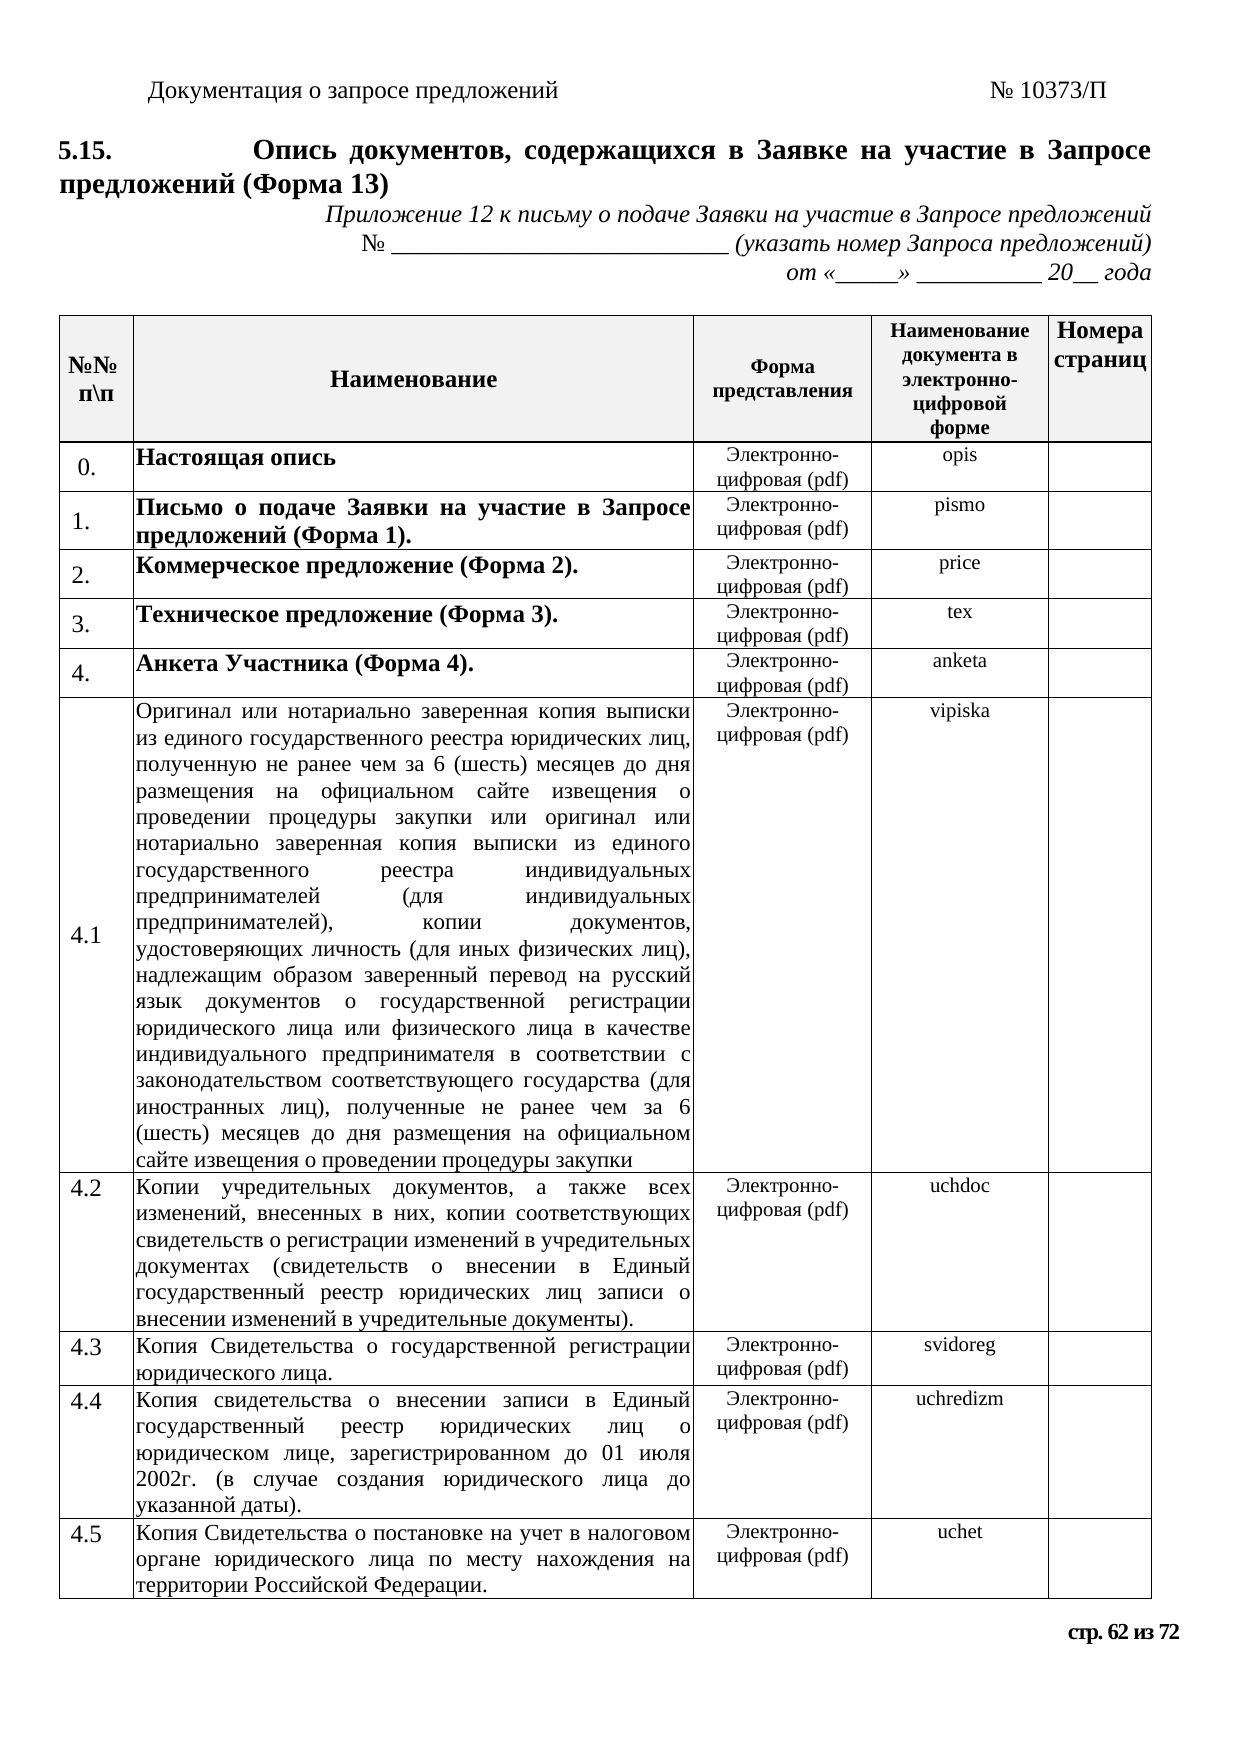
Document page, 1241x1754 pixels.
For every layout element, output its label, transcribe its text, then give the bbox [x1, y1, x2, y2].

table_header Наименование [134, 316, 693, 441]
table_cell [1049, 698, 1151, 1172]
table_cell [60, 550, 133, 598]
table_cell Копия Свидетельства о постановке на учет в налоговом органе юридического лица по месту нахождения на территории Российской Федерации. [134, 1519, 693, 1598]
table_cell svidoreg [872, 1332, 1048, 1385]
table_cell [60, 599, 133, 647]
table_cell 4.2 [60, 1173, 133, 1331]
table_cell uchredizm [872, 1386, 1048, 1518]
table_cell [1049, 1173, 1151, 1331]
table_cell Письмо о подаче Заявки на участие в Запросе предложений (Форма 1). [134, 492, 693, 549]
table_cell 4.1 [60, 698, 133, 1172]
table_cell [60, 649, 133, 697]
table_cell 4.5 [60, 1519, 133, 1598]
table_cell [1049, 550, 1151, 598]
text Опись документов, содержащихся в Заявке на участие в Запросе предложений (Форма 13) [58, 132, 1152, 199]
table_cell pismo [872, 492, 1048, 549]
table_cell vipiska [872, 698, 1048, 1172]
table_header Наименование документа в электронно-цифровой форме [872, 316, 1048, 441]
table_cell Электронно-цифровая (pdf) [694, 443, 871, 491]
table_cell Электронно-цифровая (pdf) [694, 550, 871, 598]
table_cell [1049, 1386, 1151, 1518]
table_header №№ п\п [60, 316, 133, 441]
table_cell anketa [872, 649, 1048, 697]
table_cell [1049, 1519, 1151, 1598]
table_cell Электронно-цифровая (pdf) [694, 698, 871, 1172]
table_cell [60, 443, 133, 491]
table_cell Настоящая опись [134, 443, 693, 491]
table_cell Копия свидетельства о внесении записи в Единый государственный реестр юридических лиц о юридическом лице, зарегистрированном до 01 июля 2002г. (в случае создания юридического лица до указанной даты). [134, 1386, 693, 1518]
table_cell [60, 492, 133, 549]
table_cell Электронно-цифровая (pdf) [694, 1386, 871, 1518]
table_cell 4.4 [60, 1386, 133, 1518]
table_cell tex [872, 599, 1048, 647]
table_cell Электронно-цифровая (pdf) [694, 649, 871, 697]
table_cell Копии учредительных документов, а также всех изменений, внесенных в них, копии соответствующих свидетельств о регистрации изменений в учредительных документах (свидетельств о внесении в Единый государственный реестр юридических лиц записи о внесении изменений в учредительные документы). [134, 1173, 693, 1331]
table_cell Коммерческое предложение (Форма 2). [134, 550, 693, 598]
table_cell Электронно-цифровая (pdf) [694, 599, 871, 647]
table_cell [1049, 649, 1151, 697]
table_cell uchdoc [872, 1173, 1048, 1331]
text Приложение 12 к письму о подаче Заявки на участие в Запросе предложений [148, 199, 1152, 228]
table_header Форма представления [694, 316, 871, 441]
table_cell [1049, 443, 1151, 491]
table_cell [1049, 599, 1151, 647]
table_cell Копия Свидетельства о государственной регистрации юридического лица. [134, 1332, 693, 1385]
table_cell 4.3 [60, 1332, 133, 1385]
table_cell Техническое предложение (Форма 3). [134, 599, 693, 647]
table_cell Электронно-цифровая (pdf) [694, 1332, 871, 1385]
table_header Номера страниц [1049, 316, 1151, 441]
table_cell [1049, 1332, 1151, 1385]
table_cell price [872, 550, 1048, 598]
table_cell Анкета Участника (Форма 4). [134, 649, 693, 697]
table_cell Электронно-цифровая (pdf) [694, 1519, 871, 1598]
table_cell Электронно-цифровая (pdf) [694, 492, 871, 549]
text от «_____» __________ 20__ года [148, 257, 1152, 286]
table_cell Электронно-цифровая (pdf) [694, 1173, 871, 1331]
text № ___________________________ (указать номер Запроса предложений) [148, 228, 1152, 257]
table_cell [1049, 492, 1151, 549]
table_cell uchet [872, 1519, 1048, 1598]
table_cell opis [872, 443, 1048, 491]
table_cell Оригинал или нотариально заверенная копия выписки из единого государственного реестра юридических лиц, полученную не ранее чем за 6 (шесть) месяцев до дня размещения на официальном сайте извещения о проведении процедуры закупки или оригинал или нотариально заверенная копия выписки из единого государственного реестра индивидуальных предпринимателей (для индивидуальных предпринимателей), копии документов, удостоверяющих личность (для иных физических лиц), надлежащим образом заверенный перевод на русский язык документов о государственной регистрации юридического лица или физического лица в качестве индивидуального предпринимателя в соответствии с законодательством соответствующего государства (для иностранных лиц), полученные не ранее чем за 6 (шесть) месяцев до дня размещения на официальном сайте извещения о проведении процедуры закупки [134, 698, 693, 1172]
